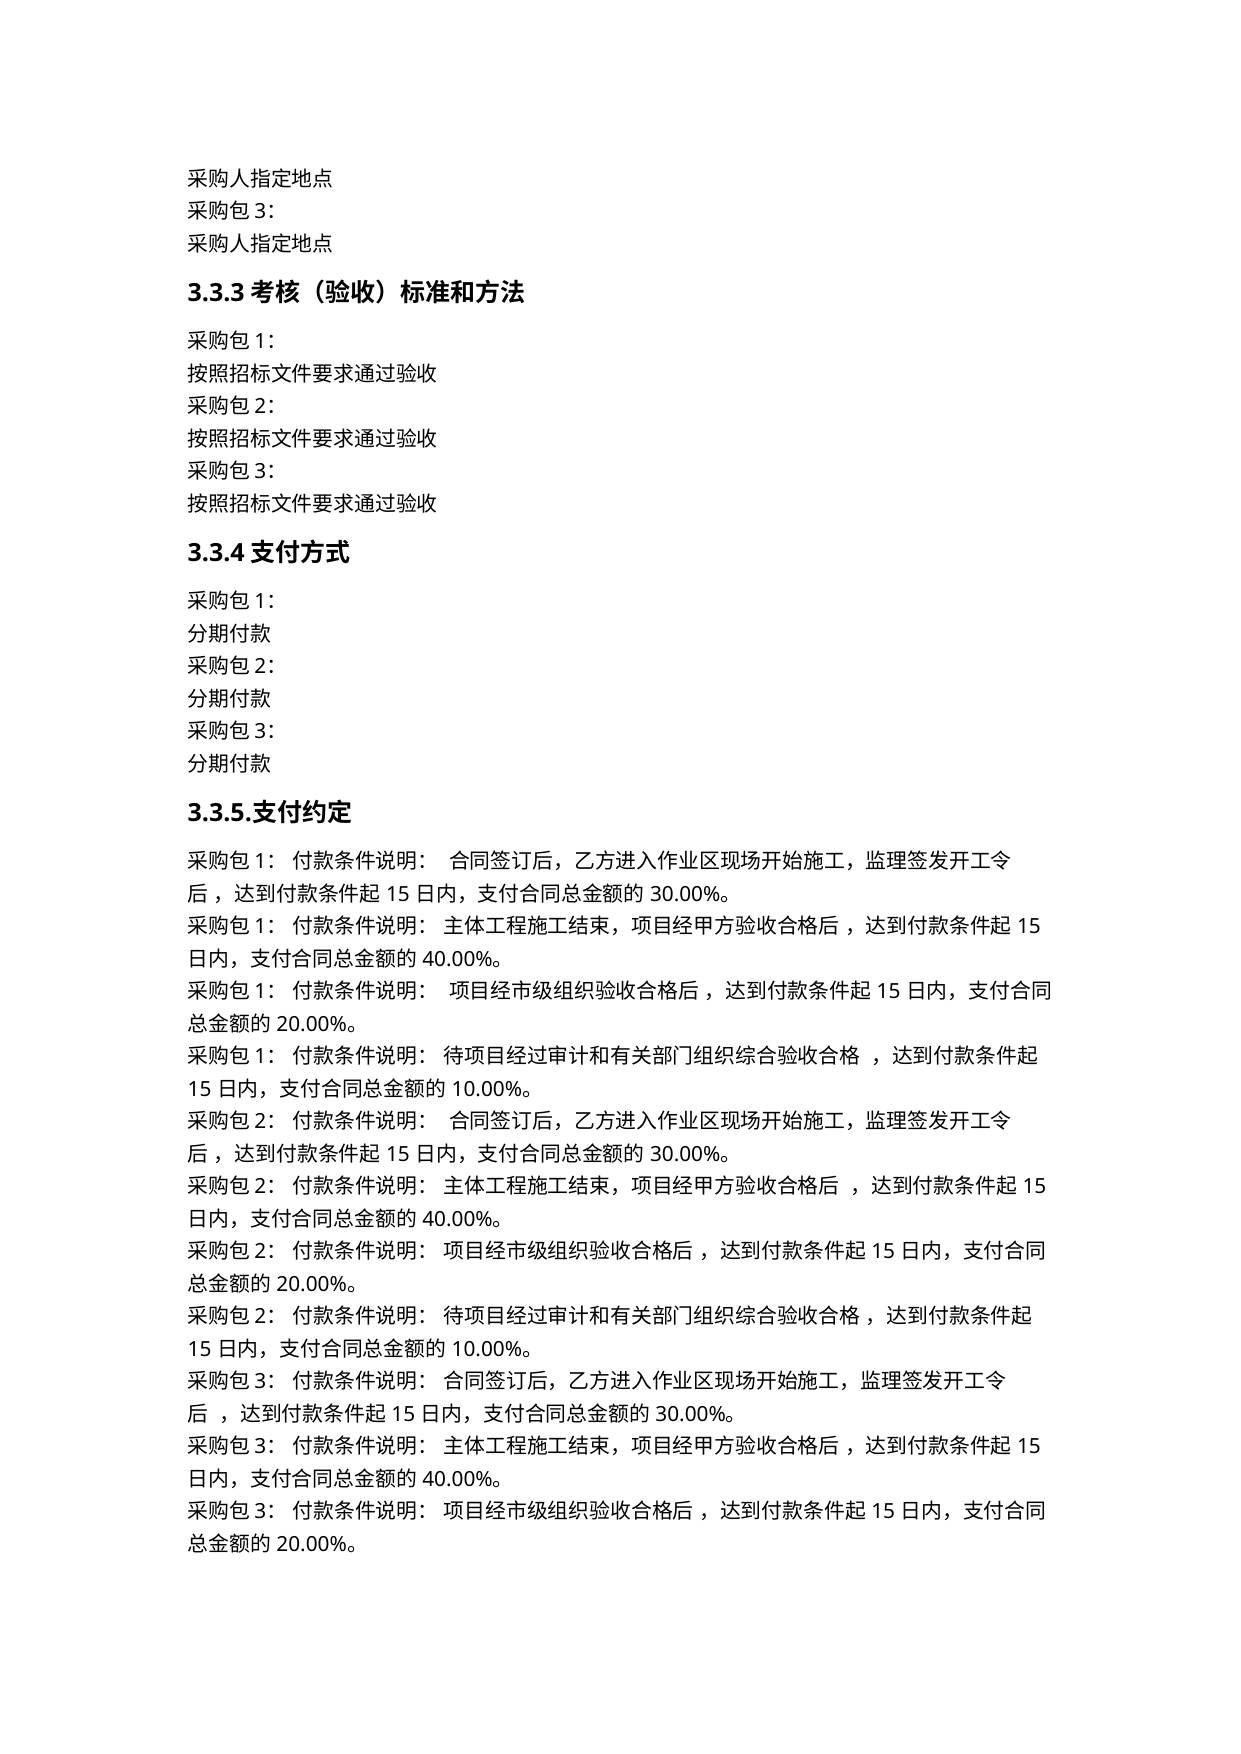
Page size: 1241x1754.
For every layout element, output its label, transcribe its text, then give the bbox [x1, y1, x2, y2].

text 采购包1： 付款条件说明： 待项目经过审计和有关部门组织综合验收合格 ，达到付款条件起 15 日内，支付合同总金额的 10.00%。 [187, 1039, 1053, 1104]
text 采购包1： 付款条件说明： 合同签订后，乙方进入作业区现场开始施工，监理签发开工令后 ，达到付款条件起 15 日内，支付合同总金额的 30.00%。 [187, 844, 1053, 909]
text 采购包2： 付款条件说明： 项目经市级组织验收合格后 ，达到付款条件起 15 日内，支付合同总金额的 20.00%。 [187, 1234, 1053, 1299]
text 采购包3： [187, 194, 1053, 227]
text 采购包3： [187, 454, 1053, 487]
text 采购包3： [187, 714, 1053, 747]
text 采购包3： 付款条件说明： 项目经市级组织验收合格后 ，达到付款条件起 15 日内，支付合同总金额的 20.00%。 [187, 1494, 1053, 1559]
text 3.3.3考核（验收）标准和方法 [187, 259, 1053, 324]
text 采购包2： 付款条件说明： 待项目经过审计和有关部门组织综合验收合格 ，达到付款条件起 15 日内，支付合同总金额的 10.00%。 [187, 1299, 1053, 1364]
text 采购人指定地点 [187, 227, 1053, 259]
text 采购包2： 付款条件说明： 合同签订后，乙方进入作业区现场开始施工，监理签发开工令后 ，达到付款条件起 15 日内，支付合同总金额的 30.00%。 [187, 1104, 1053, 1169]
text 采购包1： 付款条件说明： 项目经市级组织验收合格后 ，达到付款条件起 15 日内，支付合同总金额的 20.00%。 [187, 974, 1053, 1039]
text 分期付款 [187, 747, 1053, 779]
text 分期付款 [187, 617, 1053, 649]
text 3.3.4支付方式 [187, 519, 1053, 584]
text 采购包1： 付款条件说明： 主体工程施工结束，项目经甲方验收合格后 ，达到付款条件起 15 日内，支付合同总金额的 40.00%。 [187, 909, 1053, 974]
text 采购包3： 付款条件说明： 合同签订后，乙方进入作业区现场开始施工，监理签发开工令后 ，达到付款条件起 15 日内，支付合同总金额的 30.00%。 [187, 1364, 1053, 1429]
text 按照招标文件要求通过验收 [187, 422, 1053, 454]
text 3.3.5.支付约定 [187, 779, 1053, 844]
text 采购包1： [187, 584, 1053, 617]
text 采购人指定地点 [187, 162, 1053, 194]
text 按照招标文件要求通过验收 [187, 357, 1053, 389]
text 分期付款 [187, 682, 1053, 714]
text 采购包2： [187, 649, 1053, 682]
text 采购包2： 付款条件说明： 主体工程施工结束，项目经甲方验收合格后 ，达到付款条件起 15 日内，支付合同总金额的 40.00%。 [187, 1169, 1053, 1234]
text 采购包3： 付款条件说明： 主体工程施工结束，项目经甲方验收合格后 ，达到付款条件起 15 日内，支付合同总金额的 40.00%。 [187, 1429, 1053, 1494]
text 采购包1： [187, 324, 1053, 357]
text 采购包2： [187, 389, 1053, 422]
text 按照招标文件要求通过验收 [187, 487, 1053, 519]
